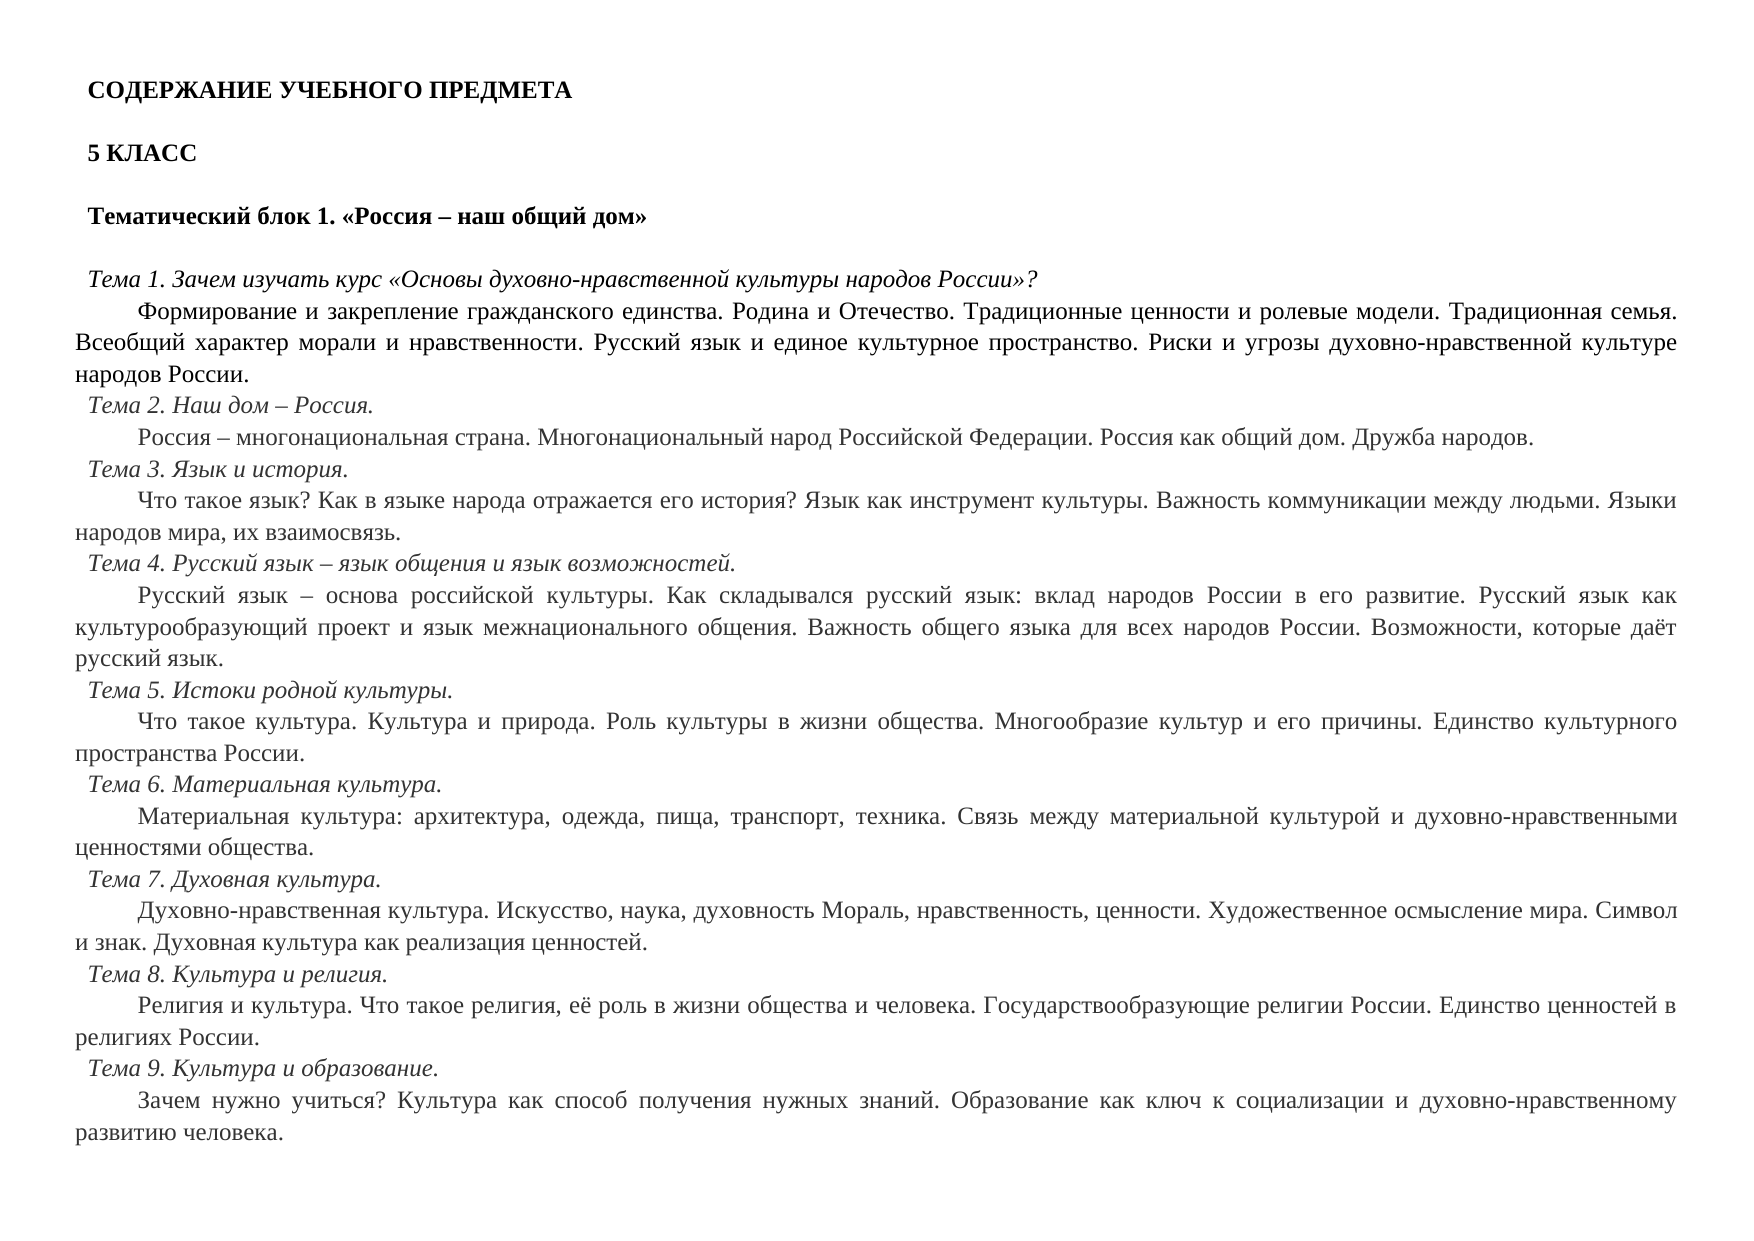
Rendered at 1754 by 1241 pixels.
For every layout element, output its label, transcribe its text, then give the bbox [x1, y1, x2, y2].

text Россия – многонациональная страна. Многонациональный народ Российской Федерации. Россия как общий дом. Дружба народов. [75, 422, 1679, 451]
text 5 КЛАСС [87, 138, 1679, 167]
text Религия и культура. Что такое религия, её роль в жизни общества и человека. Государствообразующие религии России. Единство ценностей в религиях России. [75, 990, 1679, 1051]
text Тема 5. Истоки родной культуры. [87, 675, 1679, 703]
text Тема 3. Язык и история. [87, 454, 1679, 482]
text Тема 6. Материальная культура. [87, 769, 1679, 798]
text Тема 7. Духовная культура. [87, 864, 1679, 893]
text Русский язык – основа российской культуры. Как складывался русский язык: вклад народов России в его развитие. Русский язык как культурообразующий проект и язык межнационального общения. Важность общего языка для всех народов России. Возможности, которые даёт русский язык. [75, 580, 1679, 672]
text Тематический блок 1. «Россия – наш общий дом» [87, 201, 1679, 230]
text Что такое язык? Как в языке народа отражается его история? Язык как инструмент культуры. Важность коммуникации между людьми. Языки народов мира, их взаимосвязь. [75, 485, 1679, 546]
text Что такое культура. Культура и природа. Роль культуры в жизни общества. Многообразие культур и его причины. Единство культурного пространства России. [75, 706, 1679, 767]
text Материальная культура: архитектура, одежда, пища, транспорт, техника. Связь между материальной культурой и духовно-нравственными ценностями общества. [75, 801, 1679, 861]
text Тема 9. Культура и образование. [87, 1053, 1679, 1082]
text Тема 2. Наш дом – Россия. [87, 391, 1679, 419]
text СОДЕРЖАНИЕ УЧЕБНОГО ПРЕДМЕТА [87, 75, 1679, 104]
text Духовно-нравственная культура. Искусство, наука, духовность Мораль, нравственность, ценности. Художественное осмысление мира. Символ и знак. Духовная культура как реализация ценностей. [75, 896, 1679, 956]
text Формирование и закрепление гражданского единства. Родина и Отечество. Традиционные ценности и ролевые модели. Традиционная семья. Всеобщий характер морали и нравственности. Русский язык и единое культурное пространство. Риски и угрозы духовно-нравственной культуре народов России. [75, 296, 1679, 388]
text Зачем нужно учиться? Культура как способ получения нужных знаний. Образование как ключ к социализации и духовно-нравственному развитию человека. [75, 1085, 1679, 1145]
text Тема 4. Русский язык – язык общения и язык возможностей. [87, 548, 1679, 577]
text Тема 1. Зачем изучать курс «Основы духовно-нравственной культуры народов России»? [87, 264, 1679, 293]
text Тема 8. Культура и религия. [87, 959, 1679, 987]
